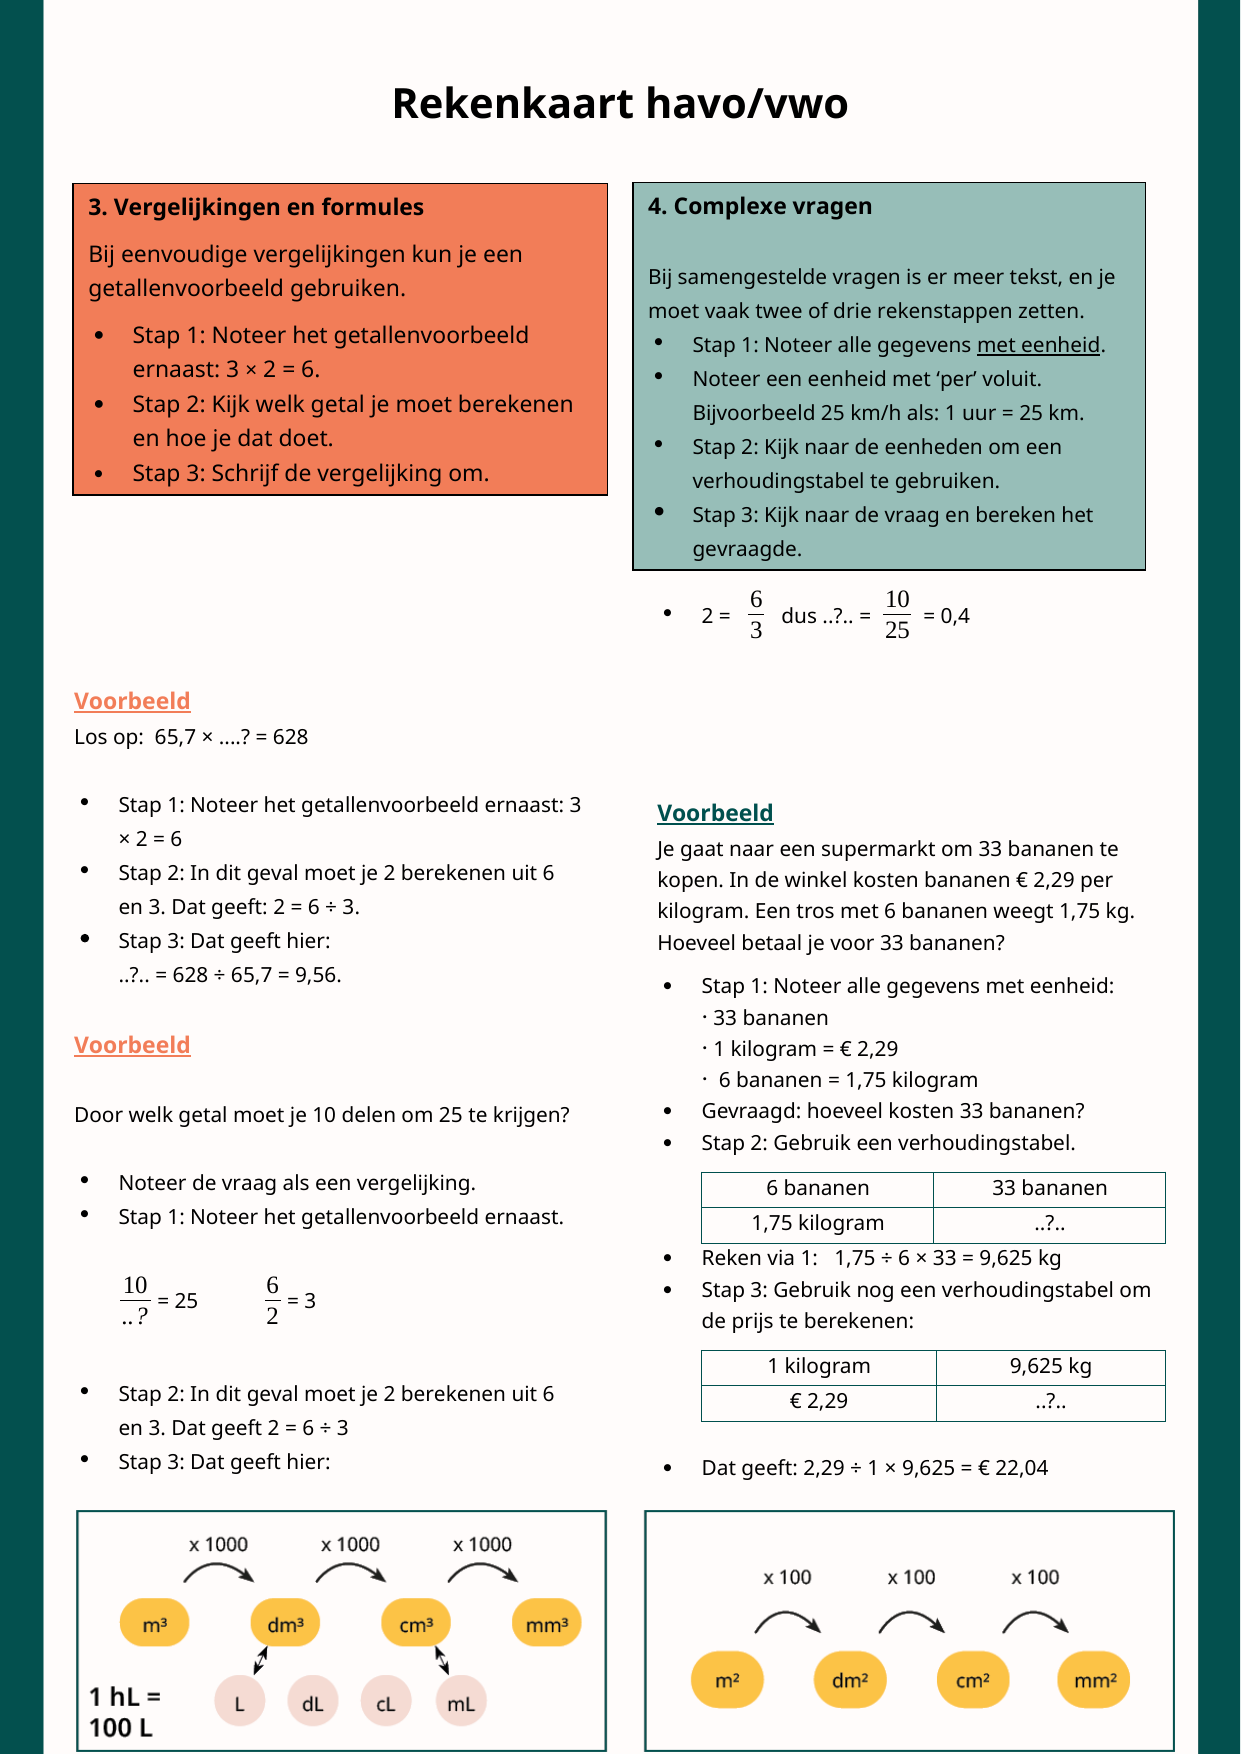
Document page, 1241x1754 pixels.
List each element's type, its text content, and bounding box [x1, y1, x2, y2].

list 1 kilogram = € 2,29 [701, 1034, 1166, 1063]
list Stap 3: Gebruik nog een verhoudingstabel om de prijs te berekenen: [664, 1275, 1166, 1334]
list Gevraagd: hoeveel kosten 33 bananen? [664, 1097, 1166, 1125]
text Voorbeeld [657, 797, 1166, 828]
list Dat geeft: 2,29 ÷ 1 × 9,625 = € 22,04 [664, 1453, 1166, 1481]
list 6 bananen = 1,75 kilogram [701, 1065, 1166, 1094]
table_header 6 bananen [702, 1173, 933, 1207]
text Je gaat naar een supermarkt om 33 bananen te kopen. In de winkel kosten bananen € 2,29 per kilogram. Een tros met 6 bananen weegt 1,75 kg. Hoeveel betaal je voor 33 bananen? [657, 834, 1166, 956]
list Stap 3: Dat geeft hier: ..?.. = 628 ÷ 65,7 = 9,56. [81, 927, 583, 989]
text Door welk getal moet je 10 delen om 25 te krijgen? [74, 1100, 583, 1129]
list Stap 2: In dit geval moet je 2 berekenen uit 6 en 3. Dat geeft 2 = 6 ÷ 3 [81, 1379, 583, 1441]
list Stap 1: Noteer alle gegevens met eenheid: [664, 972, 1166, 1000]
list Stap 1: Noteer het getallenvoorbeeld ernaast. [81, 1202, 583, 1231]
list Noteer de vraag als een vergelijking. [81, 1168, 583, 1197]
table_header 33 bananen [934, 1173, 1165, 1207]
list Reken via 1: 1,75 ÷ 6 × 33 = 9,625 kg [664, 1243, 1166, 1272]
picture [0, 0, 1241, 1754]
table_cell ..?.. [934, 1208, 1165, 1242]
text Voorbeeld [74, 685, 583, 716]
list 33 bananen [701, 1003, 1166, 1031]
list Stap 3: Dat geeft hier: [81, 1447, 583, 1475]
table_cell 1,75 kilogram [702, 1208, 933, 1242]
text = 25 = 3 [74, 1271, 583, 1372]
text Voorbeeld [74, 1029, 583, 1060]
list Stap 1: Noteer het getallenvoorbeeld ernaast: 3 × 2 = 6 [81, 790, 583, 853]
list Stap 2: Gebruik een verhoudingstabel. [664, 1128, 1166, 1156]
list 2 = dus ..?.. = = 0,4 [664, 148, 1166, 644]
text Los op: 65,7 × ....? = 628 [74, 722, 583, 751]
list Stap 2: In dit geval moet je 2 berekenen uit 6 en 3. Dat geeft: 2 = 6 ÷ 3. [81, 858, 583, 921]
table_header 1 kilogram [702, 1351, 936, 1385]
table_cell € 2,29 [702, 1386, 936, 1421]
table_cell ..?.. [937, 1386, 1165, 1421]
table_header 9,625 kg [937, 1351, 1165, 1385]
